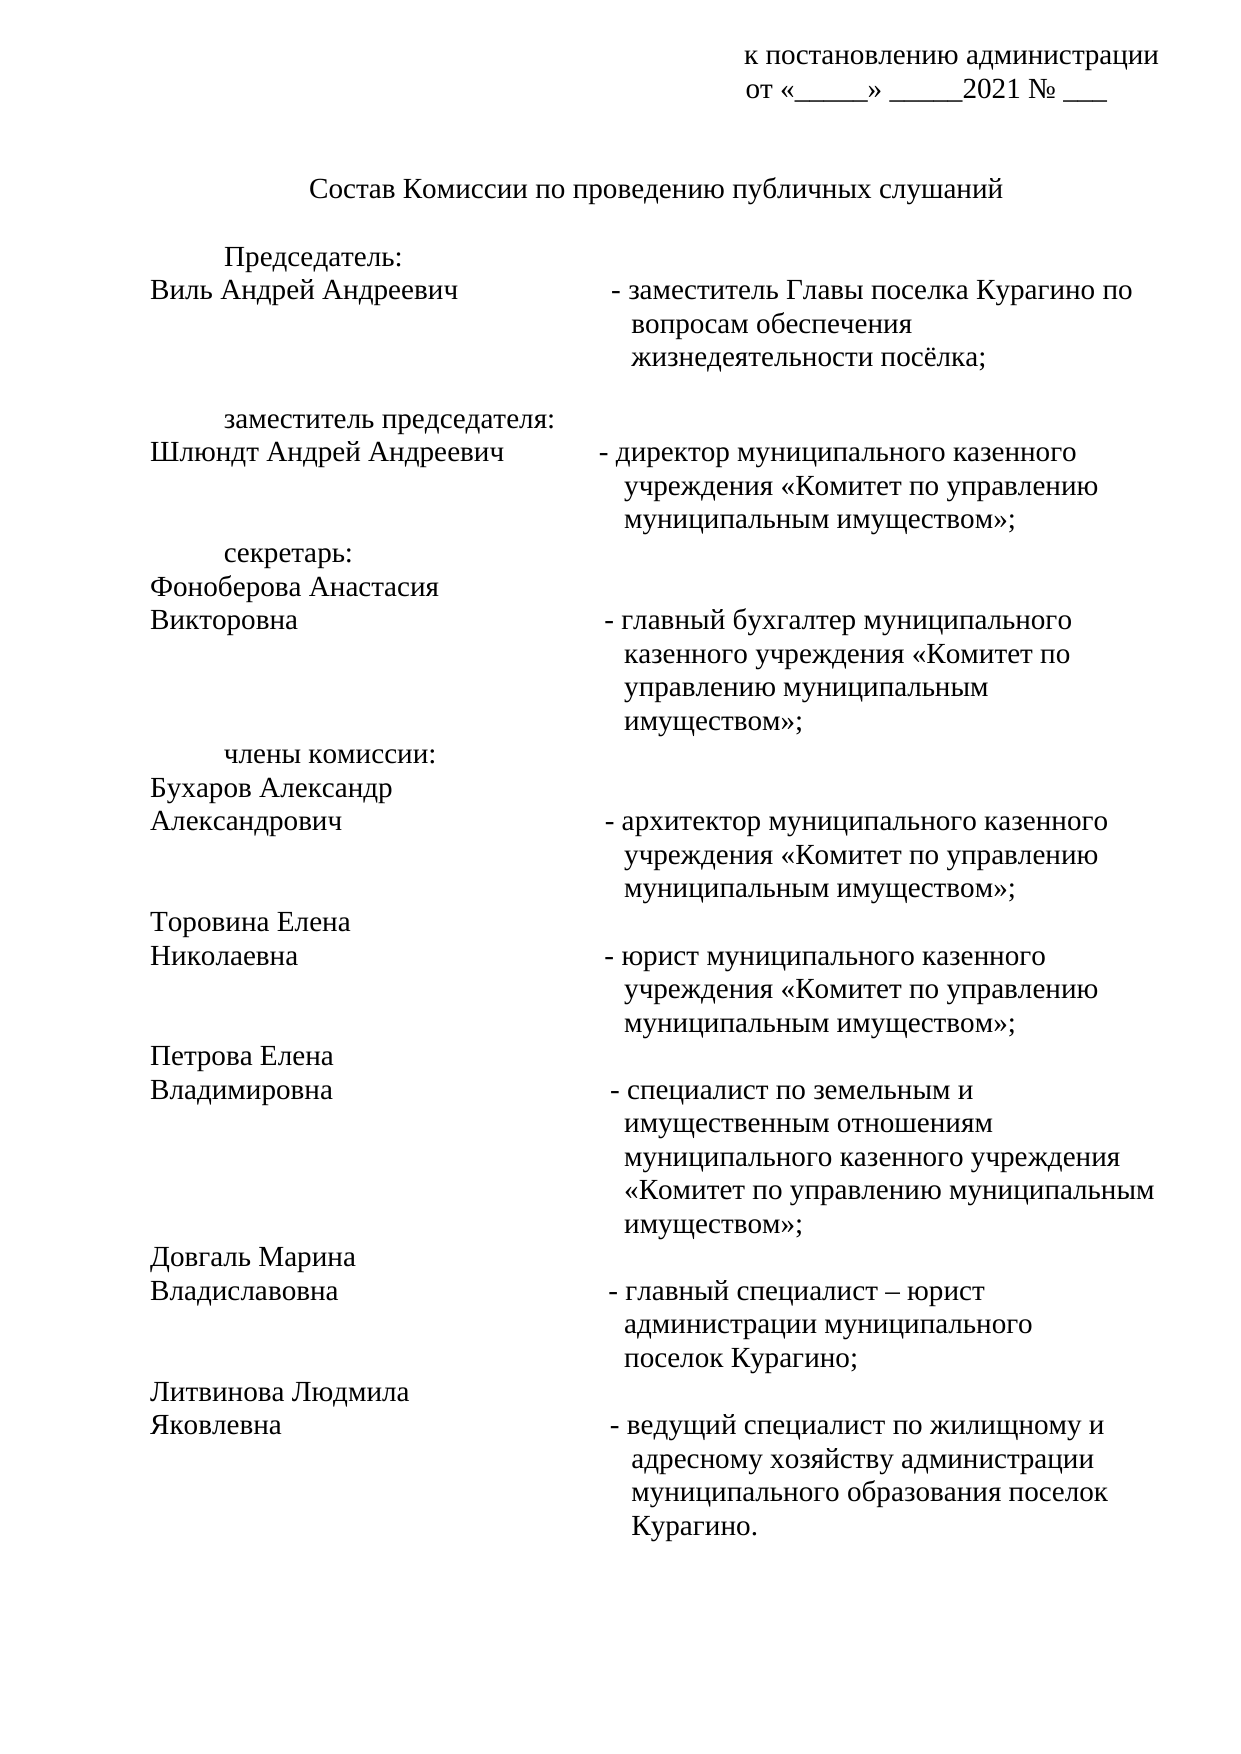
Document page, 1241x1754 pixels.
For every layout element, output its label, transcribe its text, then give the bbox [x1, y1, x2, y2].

text администрации муниципального [150, 1307, 1162, 1340]
text заместитель председателя: [150, 401, 1162, 434]
text Бухаров Александр [150, 770, 1162, 803]
text муниципальным имуществом»; [150, 1005, 1162, 1038]
text к постановлению администрации [150, 37, 1162, 71]
text Владимировна - специалист по земельным и [150, 1072, 1162, 1105]
text Петрова Елена [150, 1038, 1162, 1072]
text от «_____» _____2021 № ___ [150, 71, 1162, 104]
text «Комитет по управлению муниципальным [150, 1172, 1162, 1206]
text муниципального казенного учреждения [150, 1139, 1162, 1172]
text Торовина Елена [150, 904, 1162, 938]
text учреждения «Комитет по управлению [150, 971, 1162, 1005]
text Фоноберова Анастасия [150, 569, 1162, 602]
text муниципальным имуществом»; [150, 871, 1162, 904]
text Председатель: [224, 239, 1162, 272]
text учреждения «Комитет по управлению [150, 468, 1162, 502]
text имуществом»; [150, 1206, 1162, 1239]
text вопросам обеспечения [150, 306, 1162, 339]
text адресному хозяйству администрации [150, 1441, 1162, 1474]
text Шлюндт Андрей Андреевич - директор муниципального казенного [150, 434, 1162, 468]
text учреждения «Комитет по управлению [150, 837, 1162, 871]
text Курагино. [150, 1508, 1162, 1541]
text секретарь: [150, 535, 1162, 569]
text Викторовна - главный бухгалтер муниципального [150, 602, 1162, 636]
text жизнедеятельности посёлка; [150, 339, 1162, 373]
text имущественным отношениям [150, 1105, 1162, 1139]
text Литвинова Людмила [150, 1374, 1162, 1407]
text поселок Курагино; [150, 1340, 1162, 1374]
text муниципального образования поселок [150, 1474, 1162, 1508]
text Николаевна - юрист муниципального казенного [150, 938, 1162, 971]
text управлению муниципальным [150, 669, 1162, 703]
text Виль Андрей Андреевич - заместитель Главы поселка Курагино по [150, 272, 1162, 306]
text муниципальным имуществом»; [150, 502, 1162, 535]
text Владиславовна - главный специалист – юрист [150, 1273, 1162, 1307]
text Состав Комиссии по проведению публичных слушаний [150, 172, 1162, 205]
text Довгаль Марина [150, 1239, 1162, 1273]
text имуществом»; [150, 703, 1162, 736]
text Александрович - архитектор муниципального казенного [150, 803, 1162, 837]
text казенного учреждения «Комитет по [150, 636, 1162, 669]
text члены комиссии: [150, 736, 1162, 770]
text Яковлевна - ведущий специалист по жилищному и [150, 1407, 1162, 1441]
